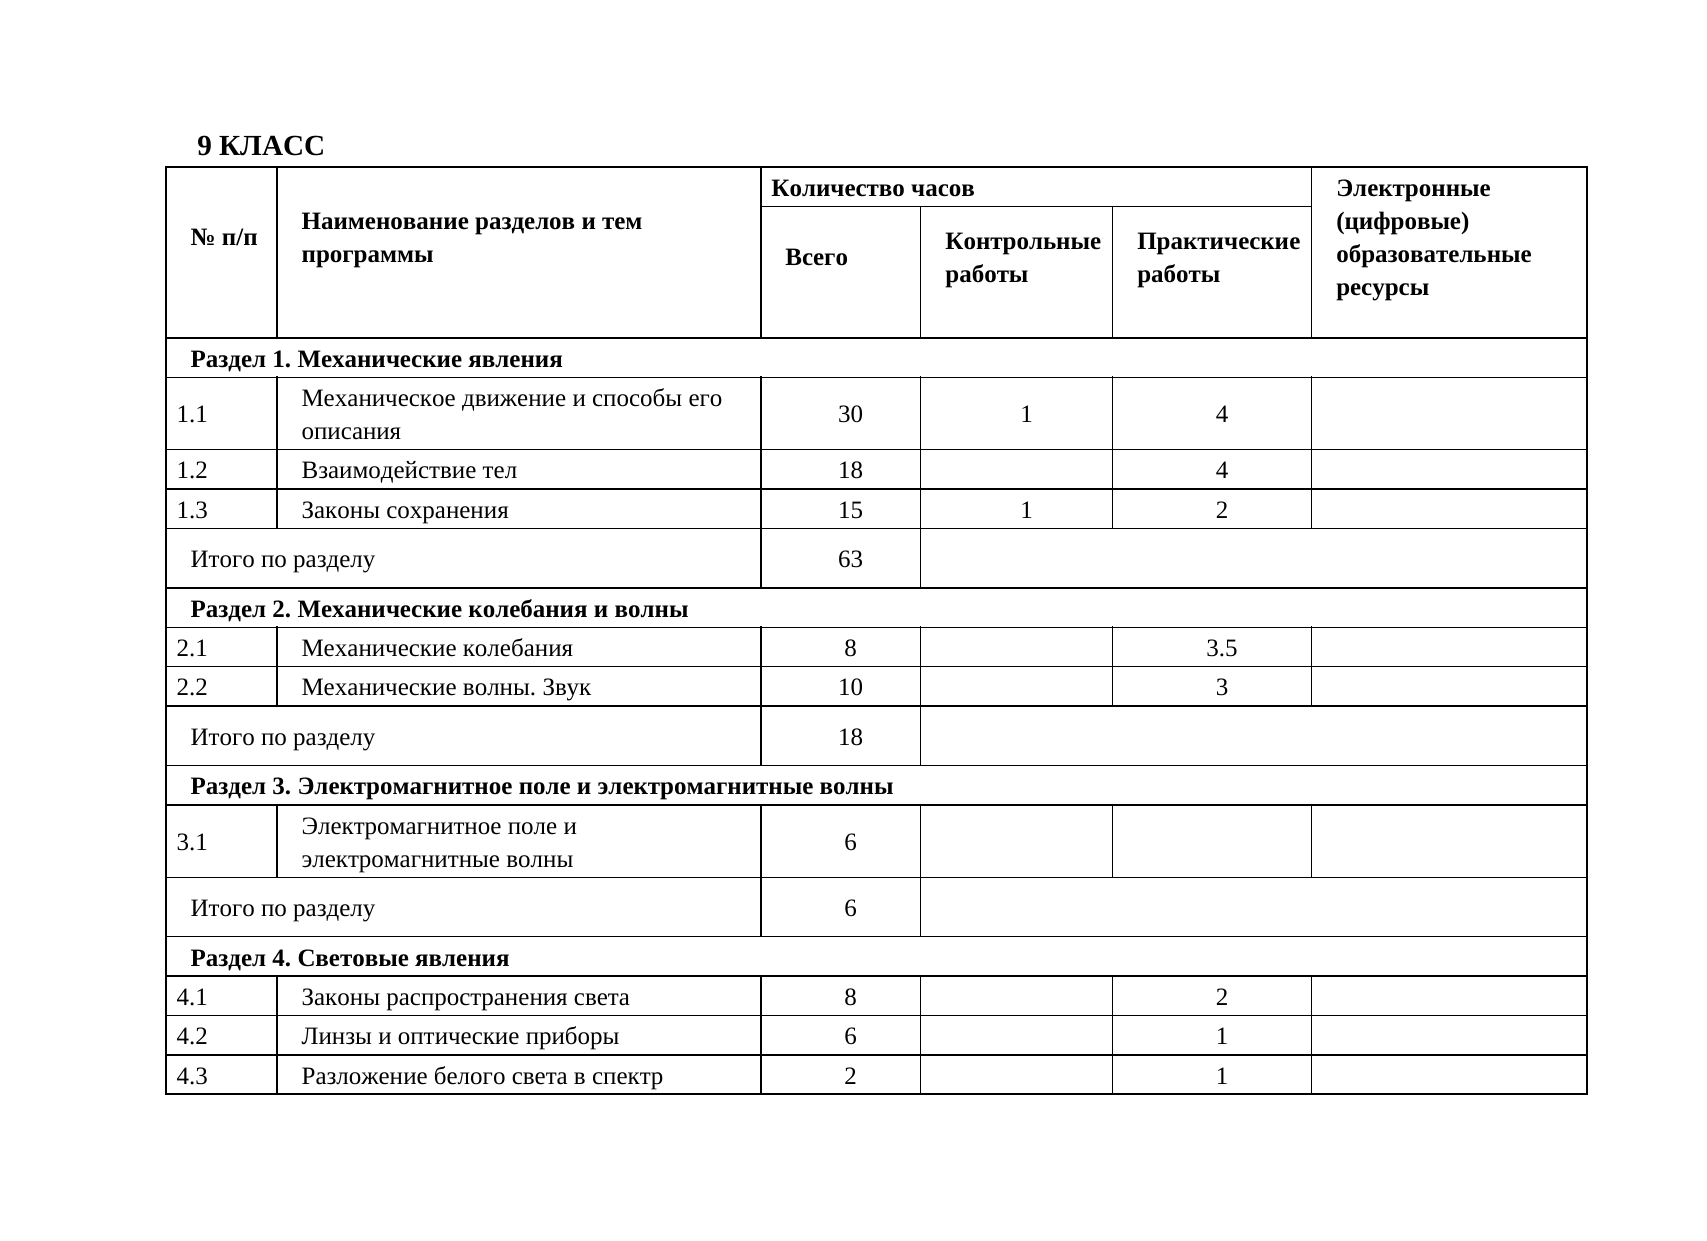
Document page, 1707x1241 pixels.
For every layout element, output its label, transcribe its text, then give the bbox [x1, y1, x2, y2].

table_cell [1113, 806, 1311, 876]
table_cell 2 [1113, 490, 1311, 527]
table_cell [1312, 378, 1586, 449]
table_cell [921, 628, 1112, 666]
table_cell Итого по разделу [167, 529, 760, 587]
table_cell 8 [762, 977, 920, 1014]
table_cell 3.5 [1113, 628, 1311, 666]
table_cell Механическое движение и способы его описания [278, 378, 760, 449]
table_cell Раздел 4. Световые явления [167, 937, 1586, 975]
table_cell Раздел 2. Механические колебания и волны [167, 589, 1586, 626]
table_cell 4.3 [167, 1056, 276, 1093]
table_cell [921, 1056, 1112, 1093]
table_cell 2 [1113, 977, 1311, 1014]
table_cell [921, 1016, 1112, 1054]
table_cell 1 [1113, 1016, 1311, 1054]
table_cell 1 [1113, 1056, 1311, 1093]
table_cell Итого по разделу [167, 707, 760, 764]
table_cell 3 [1113, 667, 1311, 705]
table_cell Электромагнитное поле и электромагнитные волны [278, 806, 760, 876]
table_cell 8 [762, 628, 920, 666]
table_cell 2.1 [167, 628, 276, 666]
table_cell Раздел 3. Электромагнитное поле и электромагнитные волны [167, 766, 1586, 804]
table_cell Итого по разделу [167, 878, 760, 936]
table_cell 18 [762, 450, 920, 488]
table_cell Контрольные работы [921, 207, 1112, 337]
table_header Наименование разделов и тем программы [278, 168, 760, 337]
table_cell 18 [762, 707, 920, 764]
table_cell [921, 529, 1586, 587]
table_cell 4.1 [167, 977, 276, 1014]
table_cell 1.1 [167, 378, 276, 449]
table_cell 4.2 [167, 1016, 276, 1054]
table_cell Механические колебания [278, 628, 760, 666]
table_cell [1312, 667, 1586, 705]
table_header Количество часов [762, 168, 1311, 206]
table_cell 10 [762, 667, 920, 705]
table_cell [1312, 1056, 1586, 1093]
table_cell [921, 806, 1112, 876]
table_cell 1 [921, 490, 1112, 527]
table_cell 4 [1113, 450, 1311, 488]
table_cell 3.1 [167, 806, 276, 876]
table_cell 6 [762, 878, 920, 936]
table_cell Законы сохранения [278, 490, 760, 527]
table_cell 6 [762, 1016, 920, 1054]
table_cell [1312, 977, 1586, 1014]
table_cell 2 [762, 1056, 920, 1093]
table_cell Практические работы [1113, 207, 1311, 337]
table_cell 4 [1113, 378, 1311, 449]
table_header Электронные (цифровые) образовательные ресурсы [1312, 168, 1586, 337]
table_cell Законы распространения света [278, 977, 760, 1014]
table_cell 6 [762, 806, 920, 876]
table_cell [1312, 450, 1586, 488]
text 9 КЛАСС [190, 128, 1618, 161]
table_cell [1312, 806, 1586, 876]
table_cell [921, 707, 1586, 764]
table_cell [921, 878, 1586, 936]
table_cell 1.2 [167, 450, 276, 488]
table_cell [921, 450, 1112, 488]
table_cell Механические волны. Звук [278, 667, 760, 705]
table_cell 15 [762, 490, 920, 527]
table_cell Разложение белого света в спектр [278, 1056, 760, 1093]
table_cell 2.2 [167, 667, 276, 705]
table_cell [921, 977, 1112, 1014]
table_cell 1 [921, 378, 1112, 449]
table_cell Раздел 1. Механические явления [167, 339, 1586, 376]
table_cell [921, 667, 1112, 705]
table_cell Всего [762, 207, 920, 337]
table_cell 1.3 [167, 490, 276, 527]
table_cell Линзы и оптические приборы [278, 1016, 760, 1054]
table_cell Взаимодействие тел [278, 450, 760, 488]
table_cell [1312, 490, 1586, 527]
table_cell [1312, 1016, 1586, 1054]
table_cell 30 [762, 378, 920, 449]
table_cell [1312, 628, 1586, 666]
table_header № п/п [167, 168, 276, 337]
table_cell 63 [762, 529, 920, 587]
